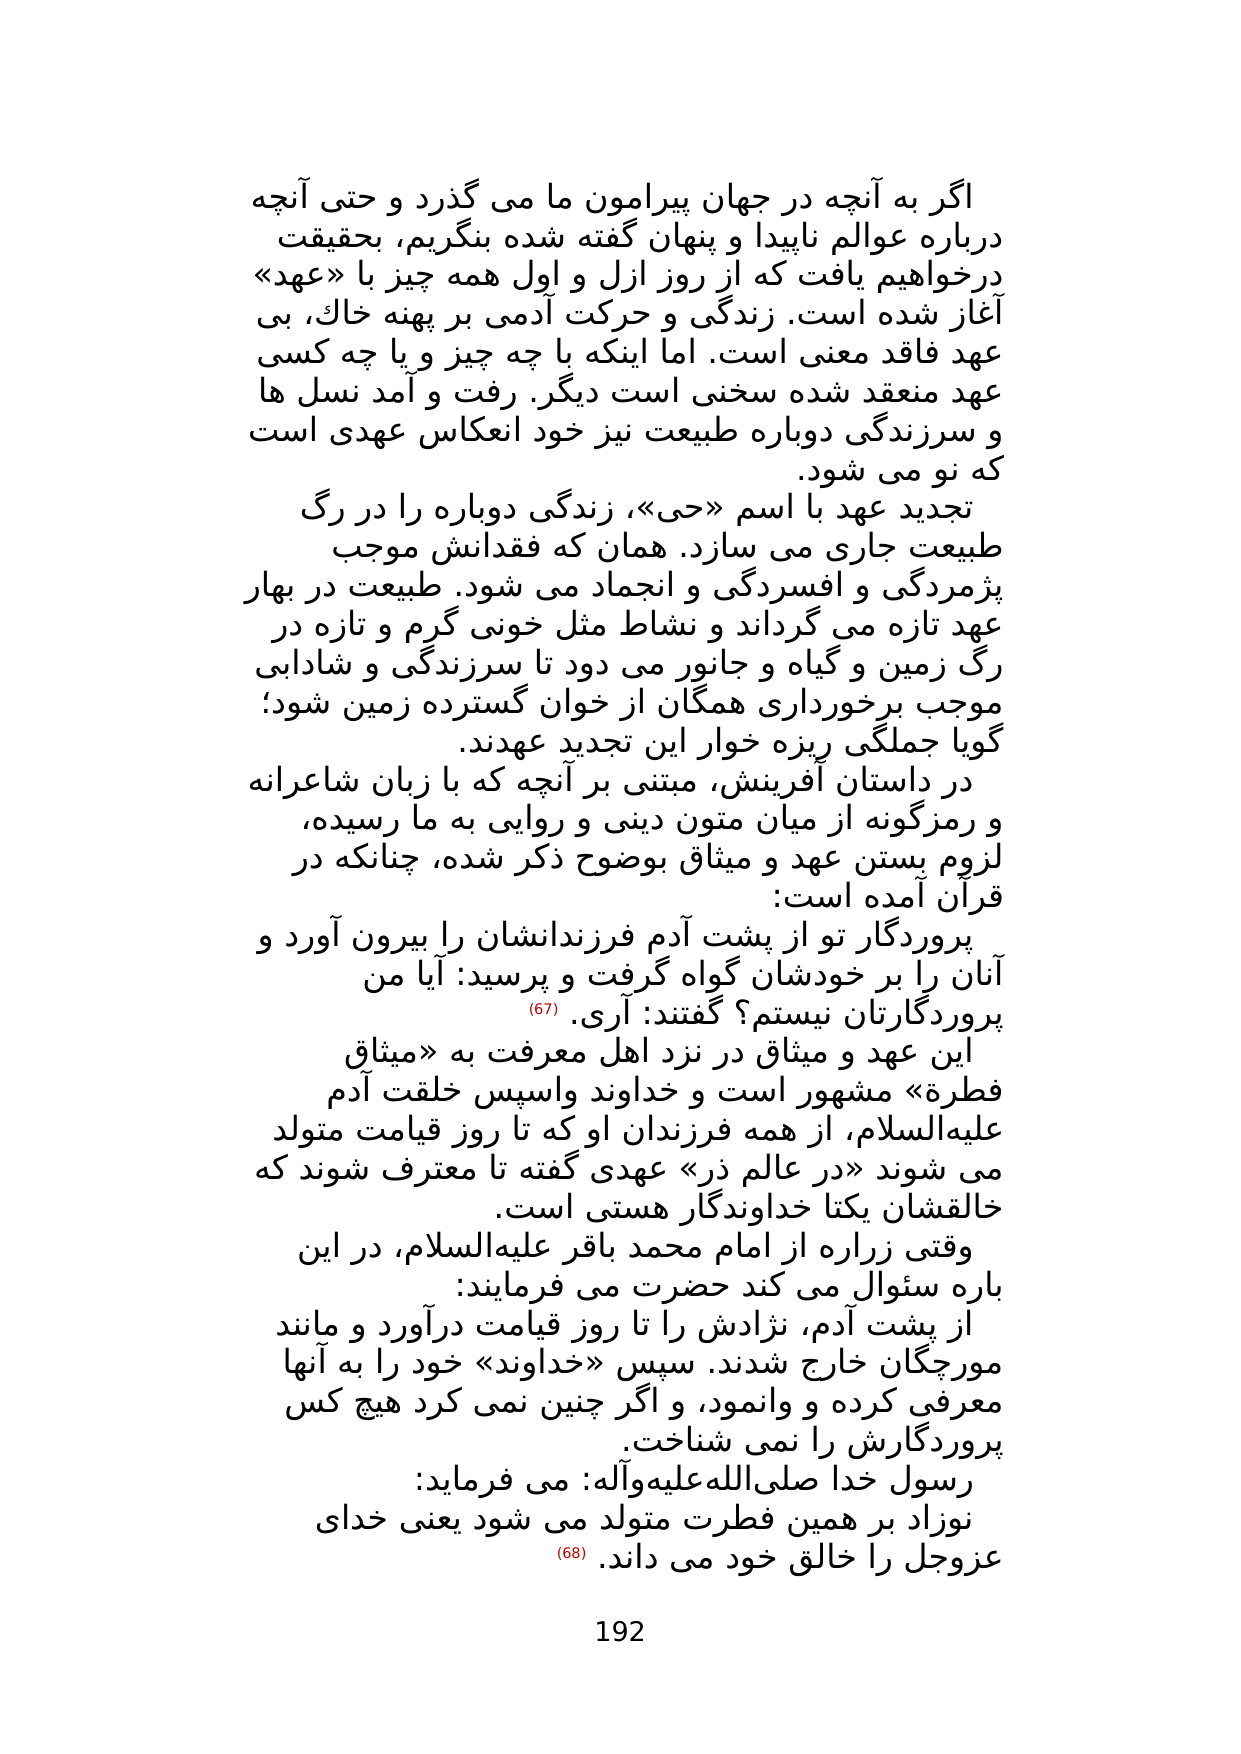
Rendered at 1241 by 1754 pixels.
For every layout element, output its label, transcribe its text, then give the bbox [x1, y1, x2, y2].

text نوزاد بر همين فطرت متولد مى شود يعنى خداى عزوجل را خالق خود مى داند. (68) [236, 1498, 1004, 1576]
text تجديد عهد با اسم «حى»، زندگى دوباره را در رگ طبيعت جارى مى سازد. همان كه فقدانش موجب پژمردگى و افسردگى و انجماد مى شود. طبيعت در بهار عهد تازه مى گرداند و نشاط مثل خونى گرم و تازه در رگ زمين و گياه و جانور مى دود تا سرزندگى و شادابى موجب برخوردارى همگان از خوان گسترده زمين شود؛ گويا جملگى ريزه خوار اين تجديد عهدند. [236, 488, 1004, 760]
text وقتى زراره از امام محمد باقر عليه‌السلام، در اين باره سئوال مى كند حضرت مى فرمايند: [236, 1226, 1004, 1304]
text اگر به آنچه در جهان پيرامون ما مى گذرد و حتى آنچه درباره عوالم ناپيدا و پنهان گفته شده بنگريم، بحقيقت درخواهيم يافت كه از روز ازل و اول همه چيز با «عهد» آغاز شده است. زندگى و حركت آدمى بر پهنه خاك، بى عهد فاقد معنى است. اما اينكه با چه چيز و يا چه كسى عهد منعقد شده سخنى است ديگر. رفت و آمد نسل ها و سرزندگى دوباره طبيعت نيز خود انعكاس عهدى است كه نو مى شود. [236, 177, 1004, 488]
text اين عهد و ميثاق در نزد اهل معرفت به «ميثاق فطرة» مشهور است و خداوند واسپس خلقت آدم عليه‌السلام، از همه فرزندان او كه تا روز قيامت متولد مى شوند «در عالم ذر» عهدى گفته تا معترف شوند كه خالقشان يكتا خداوندگار هستى است. [236, 1032, 1004, 1226]
text در داستان آفرينش، مبتنى بر آنچه كه با زبان شاعرانه و رمزگونه از ميان متون دينى و روايى به ما رسيده، لزوم بستن عهد و ميثاق بوضوح ذكر شده، چنانكه در قرآن آمده است: [236, 760, 1004, 915]
text رسول خدا صلى‌الله‌عليه‌وآله: مى فرمايد: [236, 1459, 1004, 1498]
text از پشت آدم، نژادش را تا روز قيامت درآورد و مانند مورچگان خارج شدند. سپس «خداوند» خود را به آنها معرفى كرده و وانمود، و اگر چنين نمى كرد هيچ كس پروردگارش را نمى شناخت. [236, 1304, 1004, 1459]
text پروردگار تو از پشت آدم فرزندانشان را بيرون آورد و آنان را بر خودشان گواه گرفت و پرسيد: آيا من پروردگارتان نيستم؟ گفتند: آرى. (67) [236, 915, 1004, 1032]
